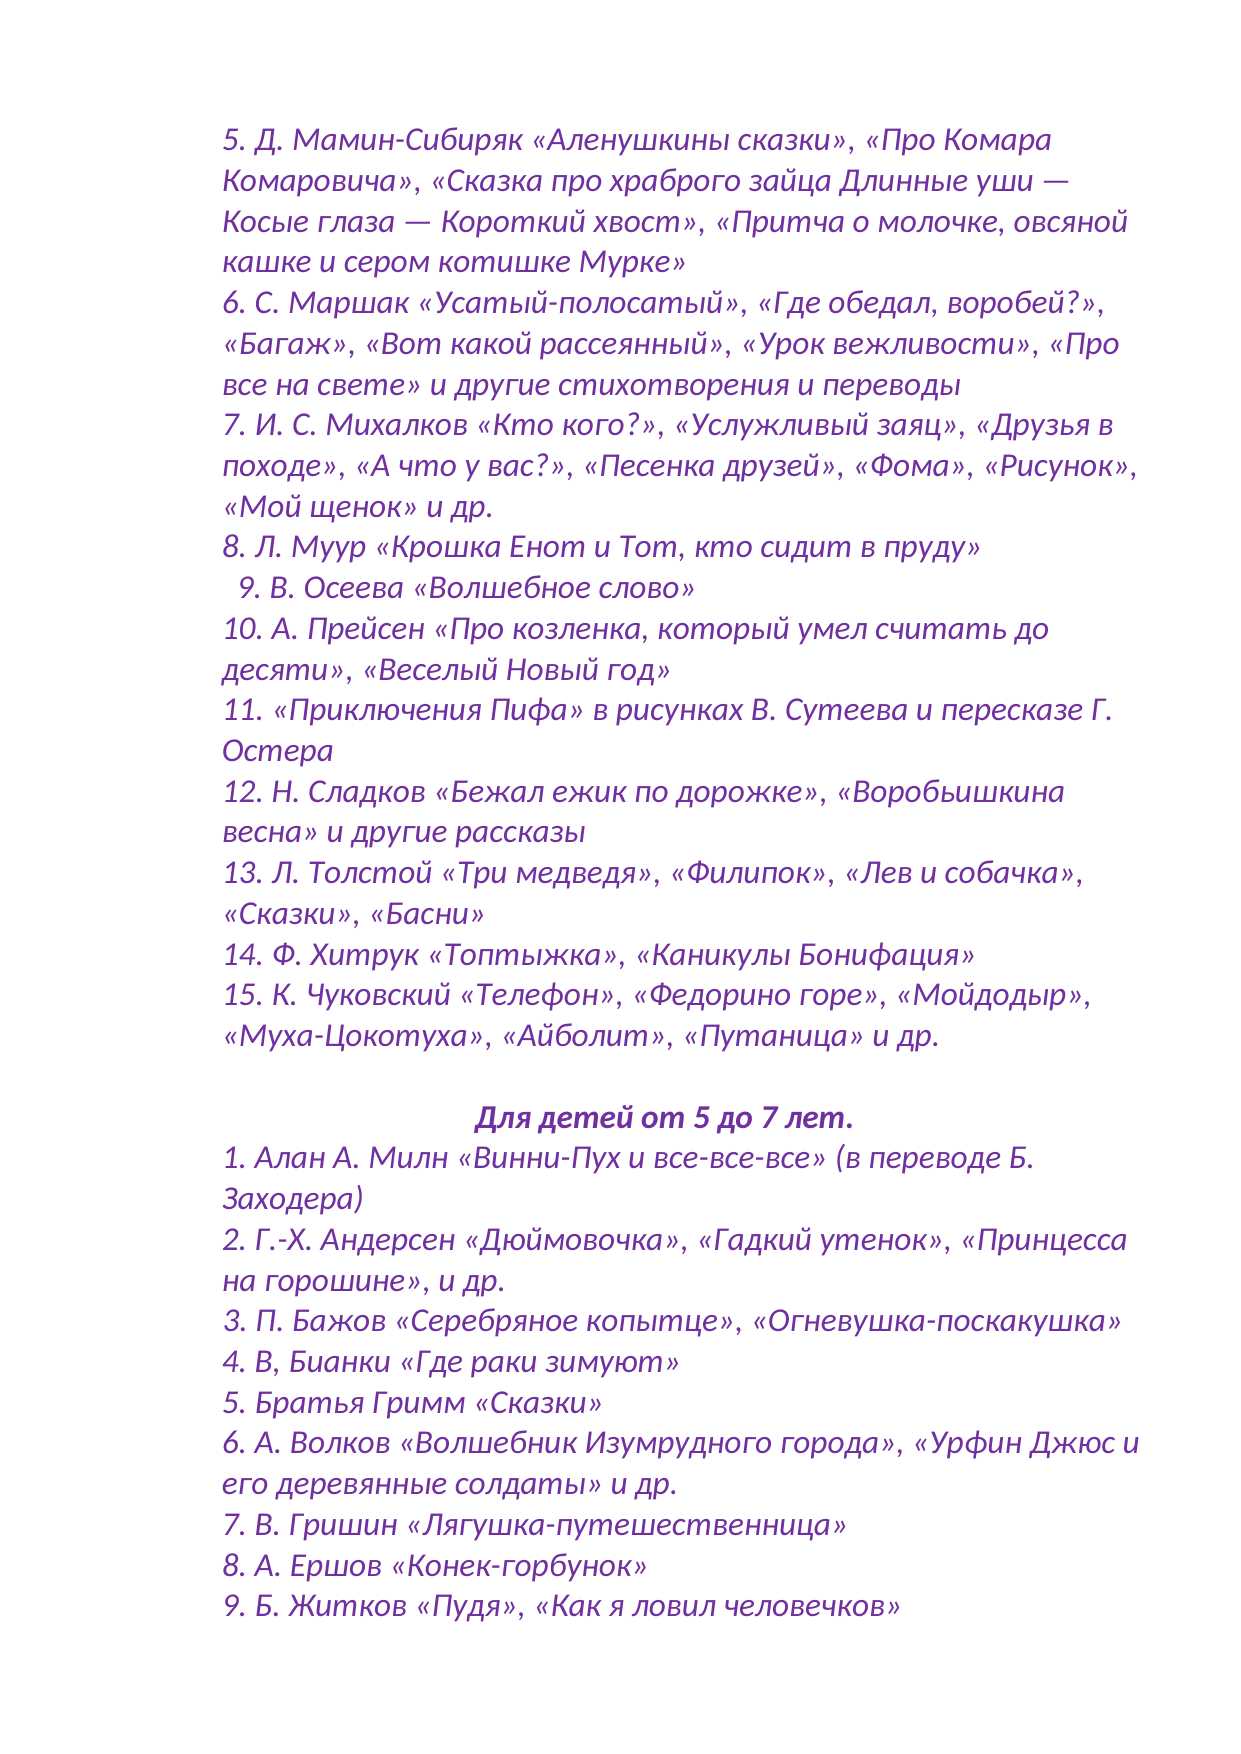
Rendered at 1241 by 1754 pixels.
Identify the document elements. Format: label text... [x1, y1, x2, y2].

text 8. Л. Муур «Крошка Енот и Тот, кто сидит в пруду» [222, 525, 1152, 566]
text Для детей от 5 до 7 лет. [177, 1096, 1152, 1136]
text 7. И. С. Михалков «Кто кого?», «Услужливый заяц», «Друзья в походе», «А что у вас?», «Песенка друзей», «Фома», «Рисунок», «Мой щенок» и др. [222, 403, 1152, 525]
text 5. Д. Мамин-Сибиряк «Аленушкины сказки», «Про Комара Комаровича», «Сказка про храброго зайца Длинные уши — Косые глаза — Короткий хвост», «Притча о молочке, овсяной кашке и сером котишке Мурке» [222, 118, 1152, 281]
text 6. С. Маршак «Усатый-полосатый», «Где обедал, воробей?», «Багаж», «Вот какой рассеянный», «Урок вежливости», «Про все на свете» и другие стихотворения и переводы [222, 281, 1152, 403]
text 13. Л. Толстой «Три медведя», «Филипок», «Лев и собачка», «Сказки», «Басни» [222, 851, 1152, 933]
text 14. Ф. Хитрук «Топтыжка», «Каникулы Бонифация» [222, 933, 1152, 973]
text 7. В. Гришин «Лягушка-путешественница» [222, 1503, 1152, 1544]
text 10. А. Прейсен «Про козленка, который умел считать до десяти», «Веселый Новый год» [222, 607, 1152, 688]
text 2. Г.-Х. Андерсен «Дюймовочка», «Гадкий утенок», «Принцесса на горошине», и др. [222, 1218, 1152, 1299]
text 1. Алан А. Милн «Винни-Пух и все-все-все» (в переводе Б. Заходера) [222, 1136, 1152, 1218]
text 8. А. Ершов «Конек-горбунок» [222, 1544, 1152, 1584]
text 12. Н. Сладков «Бежал ежик по дорожке», «Воробьишкина весна» и другие рассказы [222, 770, 1152, 851]
text 3. П. Бажов «Серебряное копытце», «Огневушка-поскакушка» [177, 1299, 1152, 1340]
text 4. В, Бианки «Где раки зимуют» [222, 1340, 1152, 1381]
text 6. А. Волков «Волшебник Изумрудного города», «Урфин Джюс и его деревянные солдаты» и др. [222, 1421, 1152, 1503]
text 9. Б. Житков «Пудя», «Как я ловил человечков» [222, 1584, 1152, 1625]
text 9. В. Осеева «Волшебное слово» [222, 566, 1152, 607]
text 5. Братья Гримм «Сказки» [222, 1381, 1152, 1421]
text 15. К. Чуковский «Телефон», «Федорино горе», «Мойдодыр», «Муха-Цокотуха», «Айболит», «Путаница» и др. [222, 973, 1152, 1055]
text 11. «Приключения Пифа» в рисунках В. Сутеева и пересказе Г. Остера [222, 688, 1152, 770]
